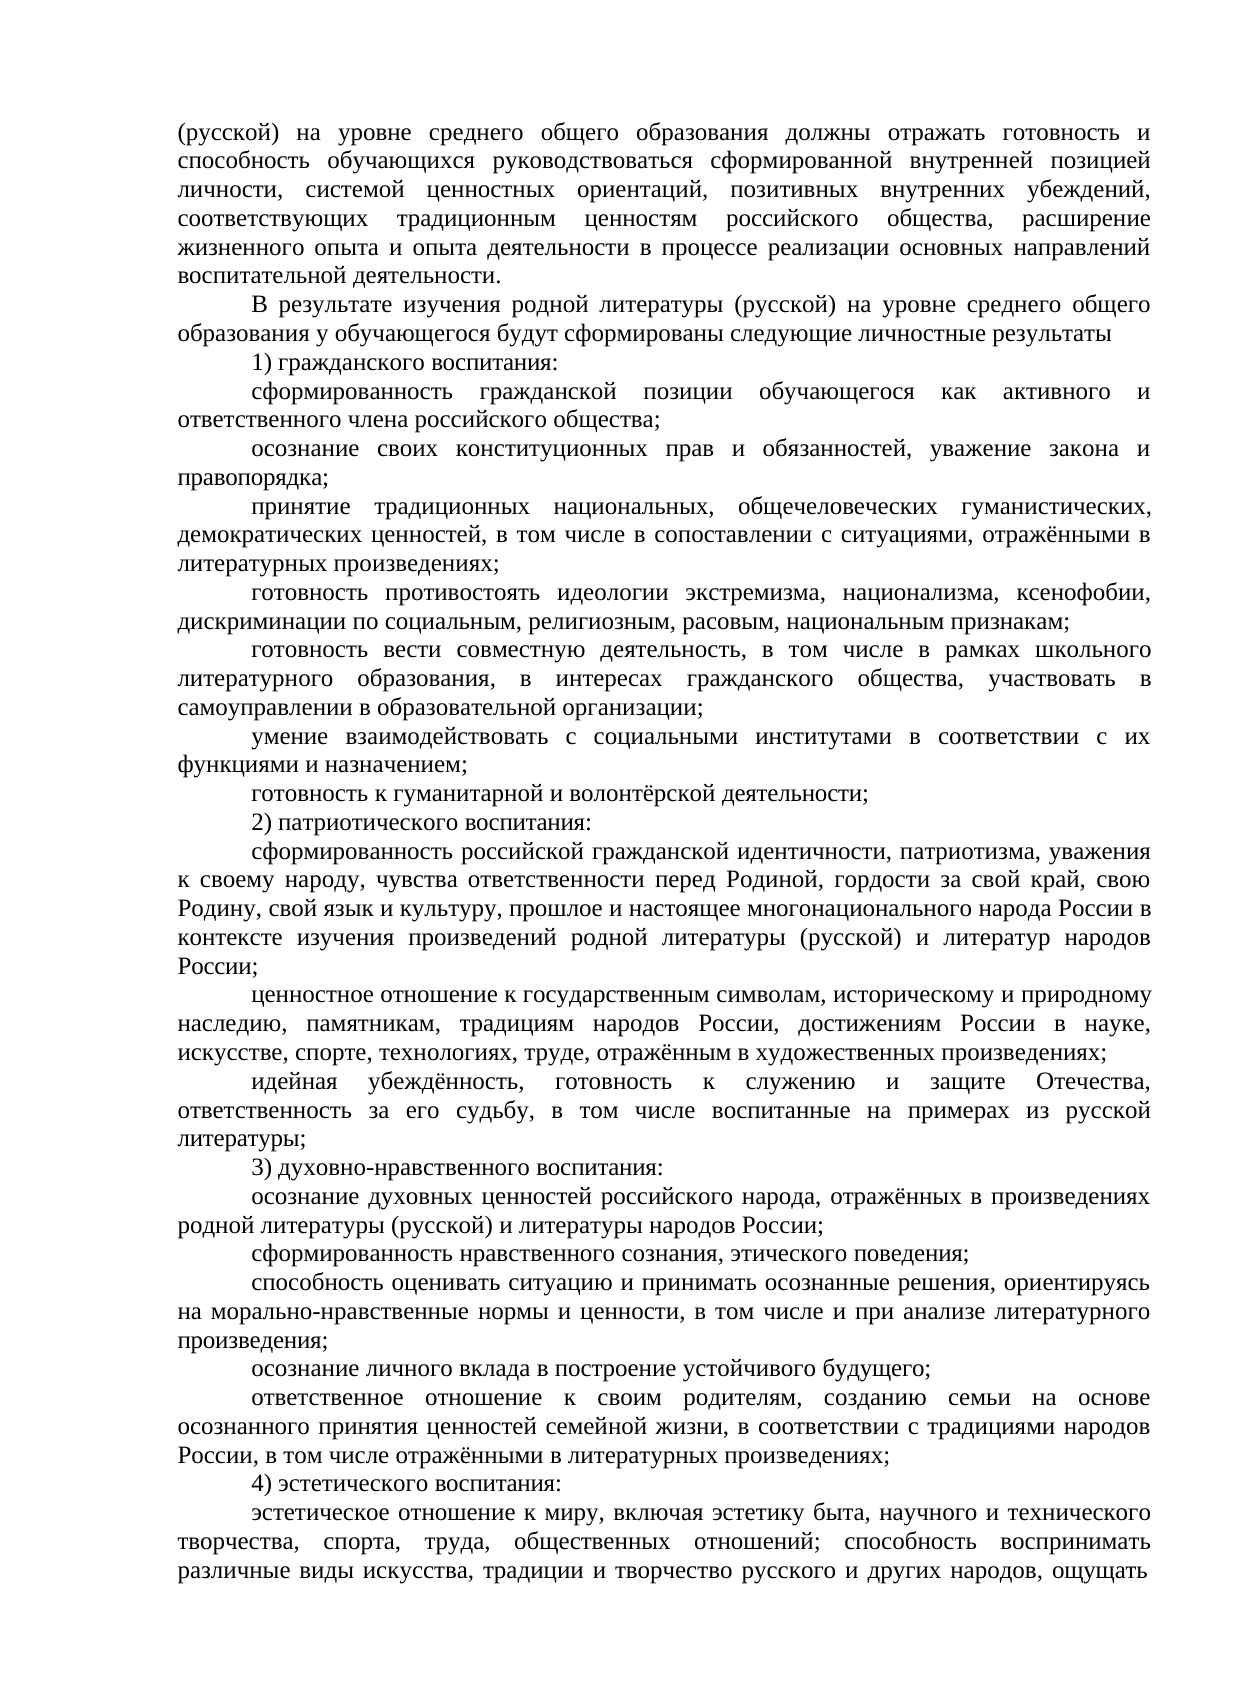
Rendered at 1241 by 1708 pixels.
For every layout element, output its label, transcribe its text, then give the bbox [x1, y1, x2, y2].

text осознание духовных ценностей российского народа, отражённых в произведениях родной литературы (русской) и литературы народов России; [177, 1181, 1151, 1238]
text умение взаимодействовать с социальными институтами в соответствии с их функциями и назначением; [177, 721, 1151, 778]
text идейная убеждённость, готовность к служению и защите Отечества, ответственность за его судьбу, в том числе воспитанные на примерах из русской литературы; [177, 1066, 1152, 1152]
text сформированность нравственного сознания, этического поведения; [251, 1238, 1166, 1267]
text сформированность гражданской позиции обучающегося как активного и ответственного члена российского общества; [177, 376, 1152, 433]
text (русской) на уровне среднего общего образования должны отражать готовность и способность обучающихся руководствоваться сформированной внутренней позицией личности, системой ценностных ориентаций, позитивных внутренних убеждений, соответствующих традиционным ценностям российского общества, расширение жизненного опыта и опыта деятельности в процессе реализации основных направлений воспитательной деятельности. [177, 117, 1152, 289]
text эстетическое отношение к миру, включая эстетику быта, научного и технического творчества, спорта, труда, общественных отношений; способность воспринимать различные виды искусства, традиции и творчество русского и других народов, ощущать [177, 1497, 1152, 1583]
text готовность противостоять идеологии экстремизма, национализма, ксенофобии, дискриминации по социальным, религиозным, расовым, национальным признакам; [177, 577, 1152, 634]
text готовность к гуманитарной и волонтёрской деятельности; [251, 778, 1166, 807]
text осознание своих конституционных прав и обязанностей, уважение закона и правопорядка; [177, 433, 1151, 491]
text ответственное отношение к своим родителям, созданию семьи на основе осознанного принятия ценностей семейной жизни, в соответствии с традициями народов России, в том числе отражёнными в литературных произведениях; [177, 1382, 1151, 1468]
list эстетического воспитания: [251, 1468, 1166, 1497]
text сформированность российской гражданской идентичности, патриотизма, уважения к своему народу, чувства ответственности перед Родиной, гордости за свой край, свою Родину, свой язык и культуру, прошлое и настоящее многонационального народа России в контексте изучения произведений родной литературы (русской) и литератур народов России; [177, 836, 1152, 979]
list патриотического воспитания: [251, 807, 1166, 836]
text способность оценивать ситуацию и принимать осознанные решения, ориентируясь на морально-нравственные нормы и ценности, в том числе и при анализе литературного произведения; [177, 1267, 1151, 1353]
text принятие традиционных национальных, общечеловеческих гуманистических, демократических ценностей, в том числе в сопоставлении с ситуациями, отражёнными в литературных произведениях; [177, 491, 1152, 577]
text В результате изучения родной литературы (русской) на уровне среднего общего образования у обучающегося будут сформированы следующие личностные результаты [177, 289, 1151, 347]
text ценностное отношение к государственным символам, историческому и природному наследию, памятникам, традициям народов России, достижениям России в науке, искусстве, спорте, технологиях, труде, отражённым в художественных произведениях; [177, 979, 1152, 1066]
list духовно-нравственного воспитания: [251, 1152, 1166, 1181]
text готовность вести совместную деятельность, в том числе в рамках школьного литературного образования, в интересах гражданского общества, участвовать в самоуправлении в образовательной организации; [177, 634, 1152, 721]
text осознание личного вклада в построение устойчивого будущего; [251, 1353, 1166, 1382]
list гражданского воспитания: [251, 347, 1166, 376]
